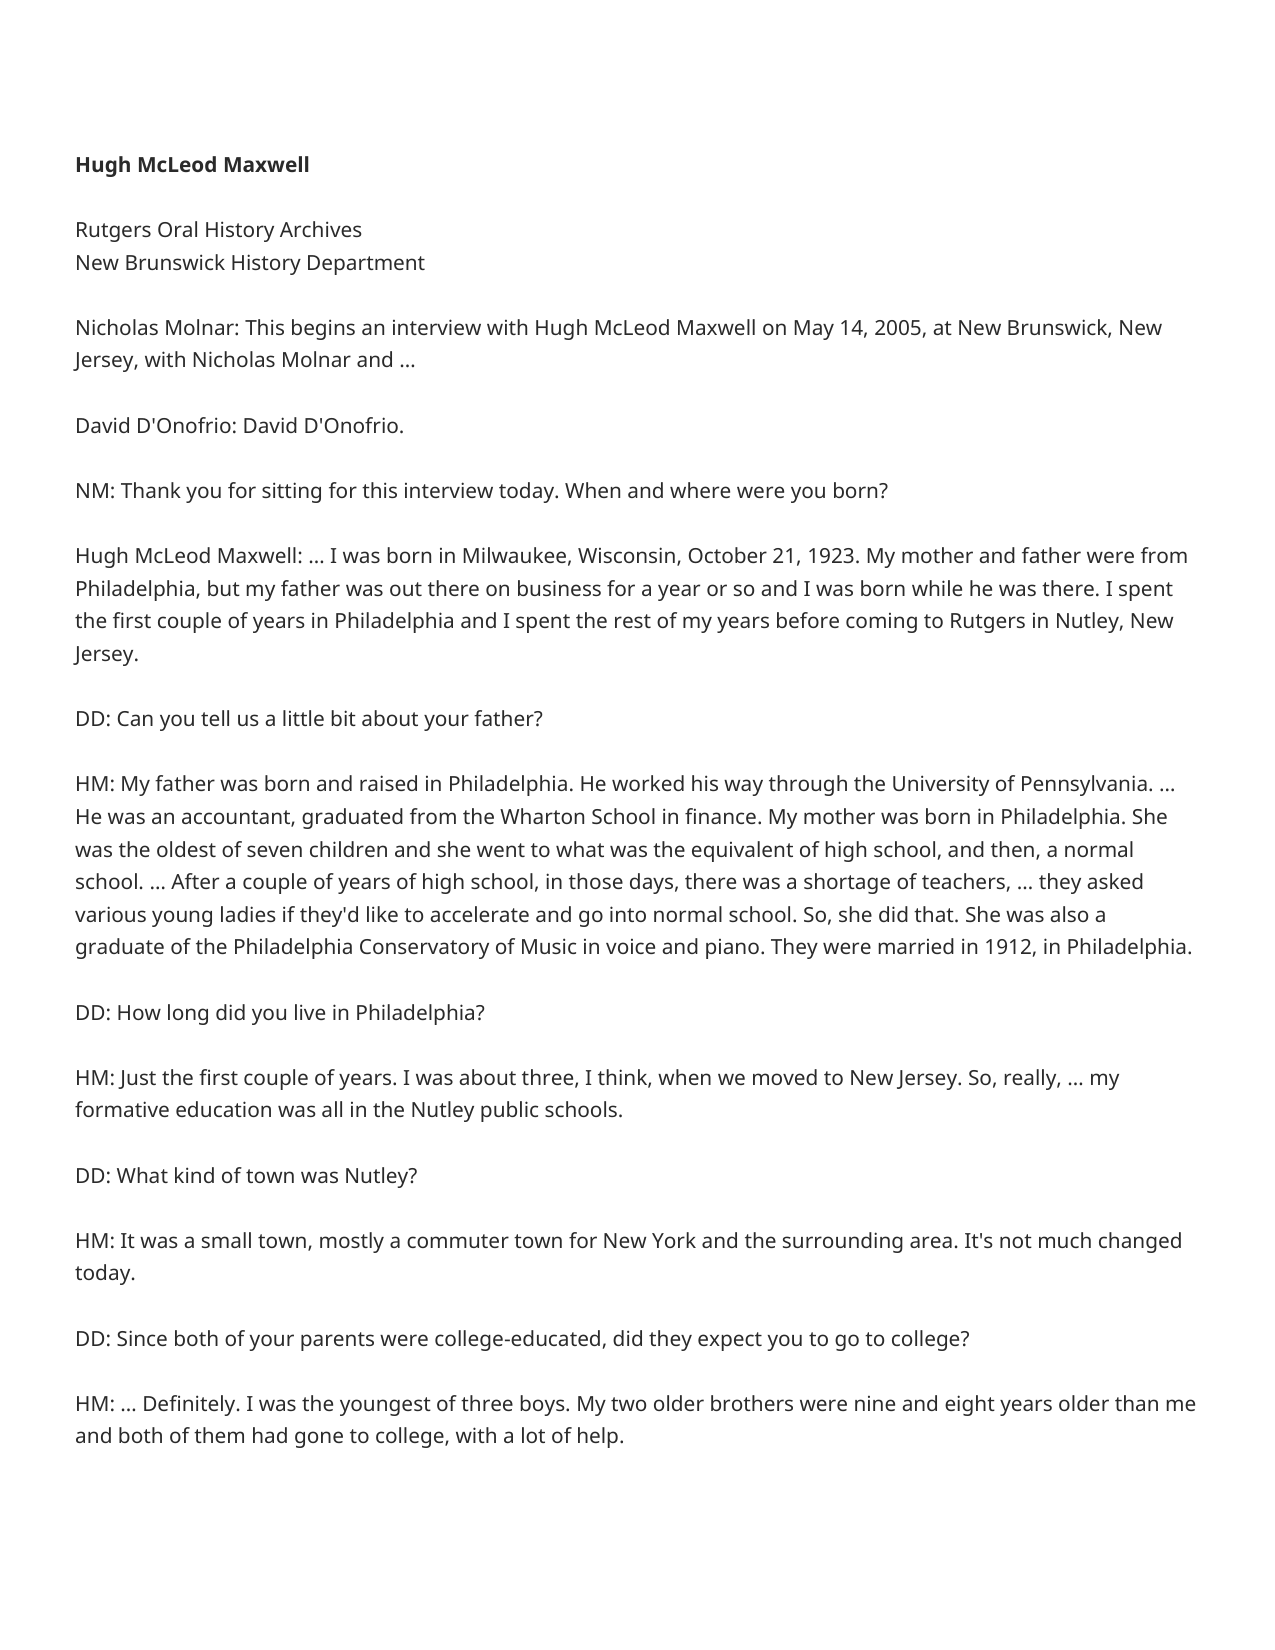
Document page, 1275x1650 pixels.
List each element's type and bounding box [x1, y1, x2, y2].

text [75, 150, 1200, 1483]
